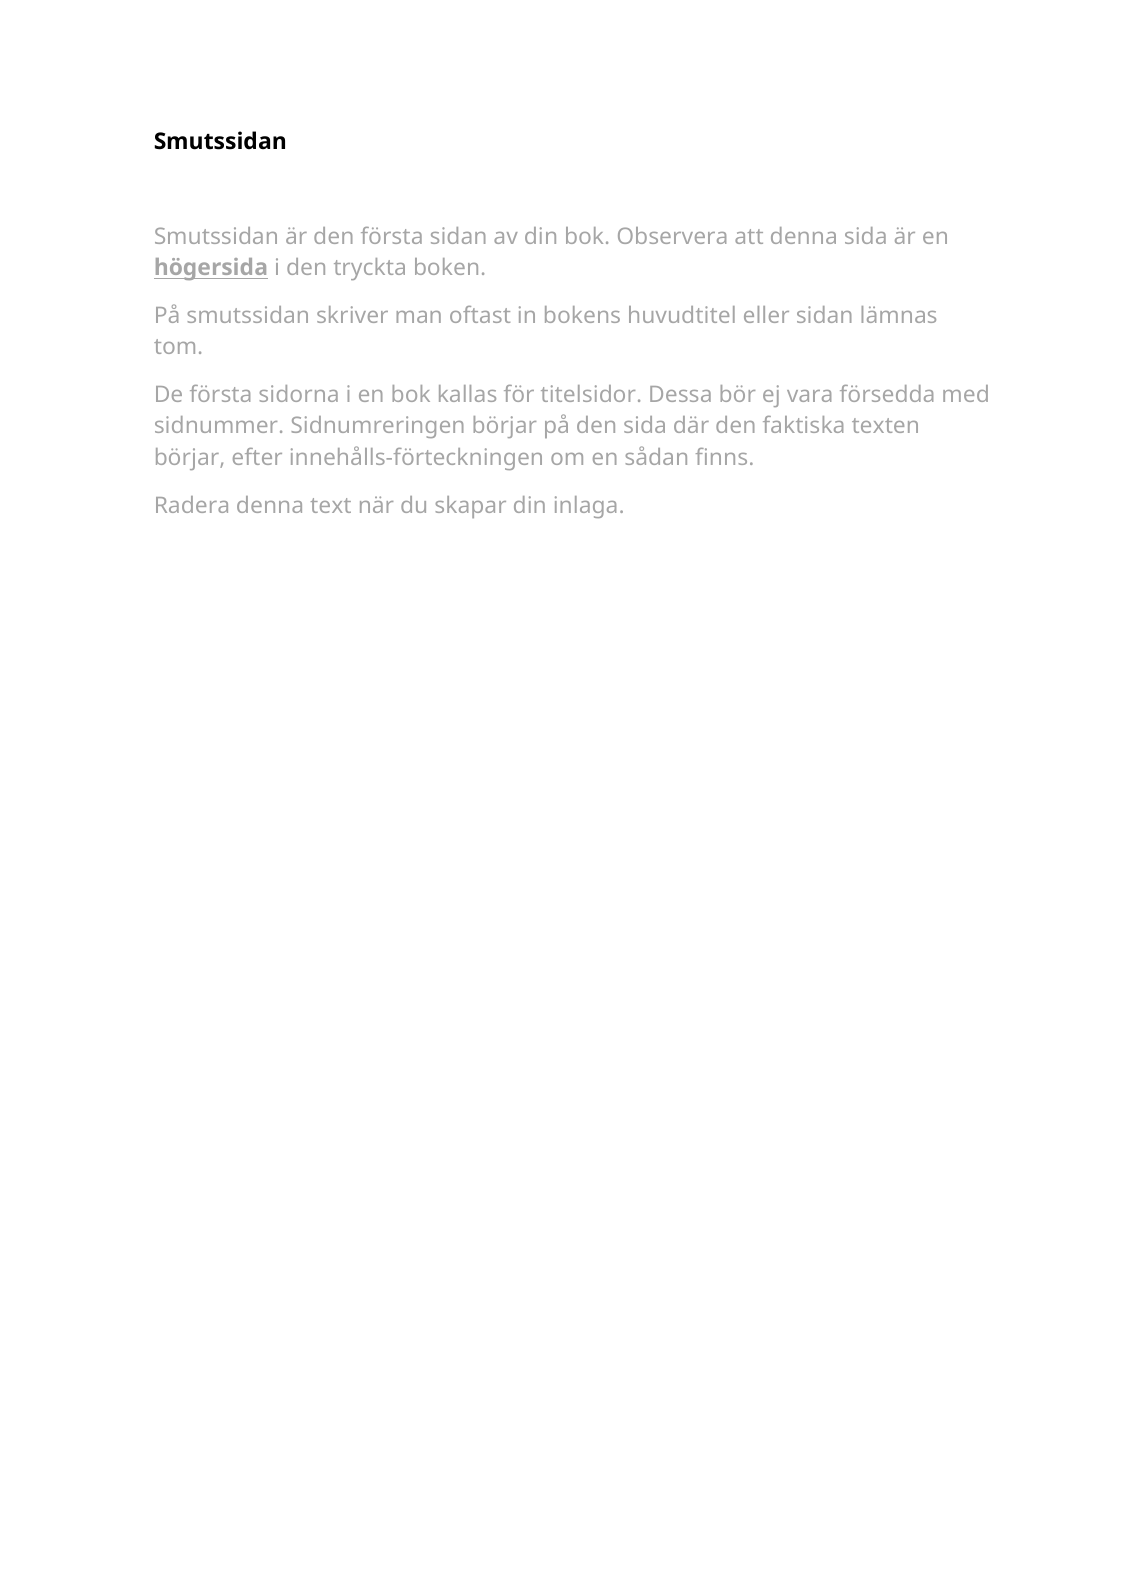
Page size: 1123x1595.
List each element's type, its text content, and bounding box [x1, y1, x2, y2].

text Smutssidan [153, 124, 992, 155]
text På smutssidan skriver man oftast in bokens huvudtitel eller sidan lämnas tom. [153, 299, 992, 362]
text Smutssidan är den första sidan av din bok. Observera att denna sida är en högersida i den tryckta boken. [153, 220, 992, 282]
text De första sidorna i en bok kallas för titelsidor. Dessa bör ej vara försedda med sidnummer. Sidnumreringen börjar på den sida där den faktiska texten börjar, efter innehålls-förteckningen om en sådan finns. [153, 378, 992, 472]
text Radera denna text när du skapar din inlaga. [153, 489, 992, 520]
